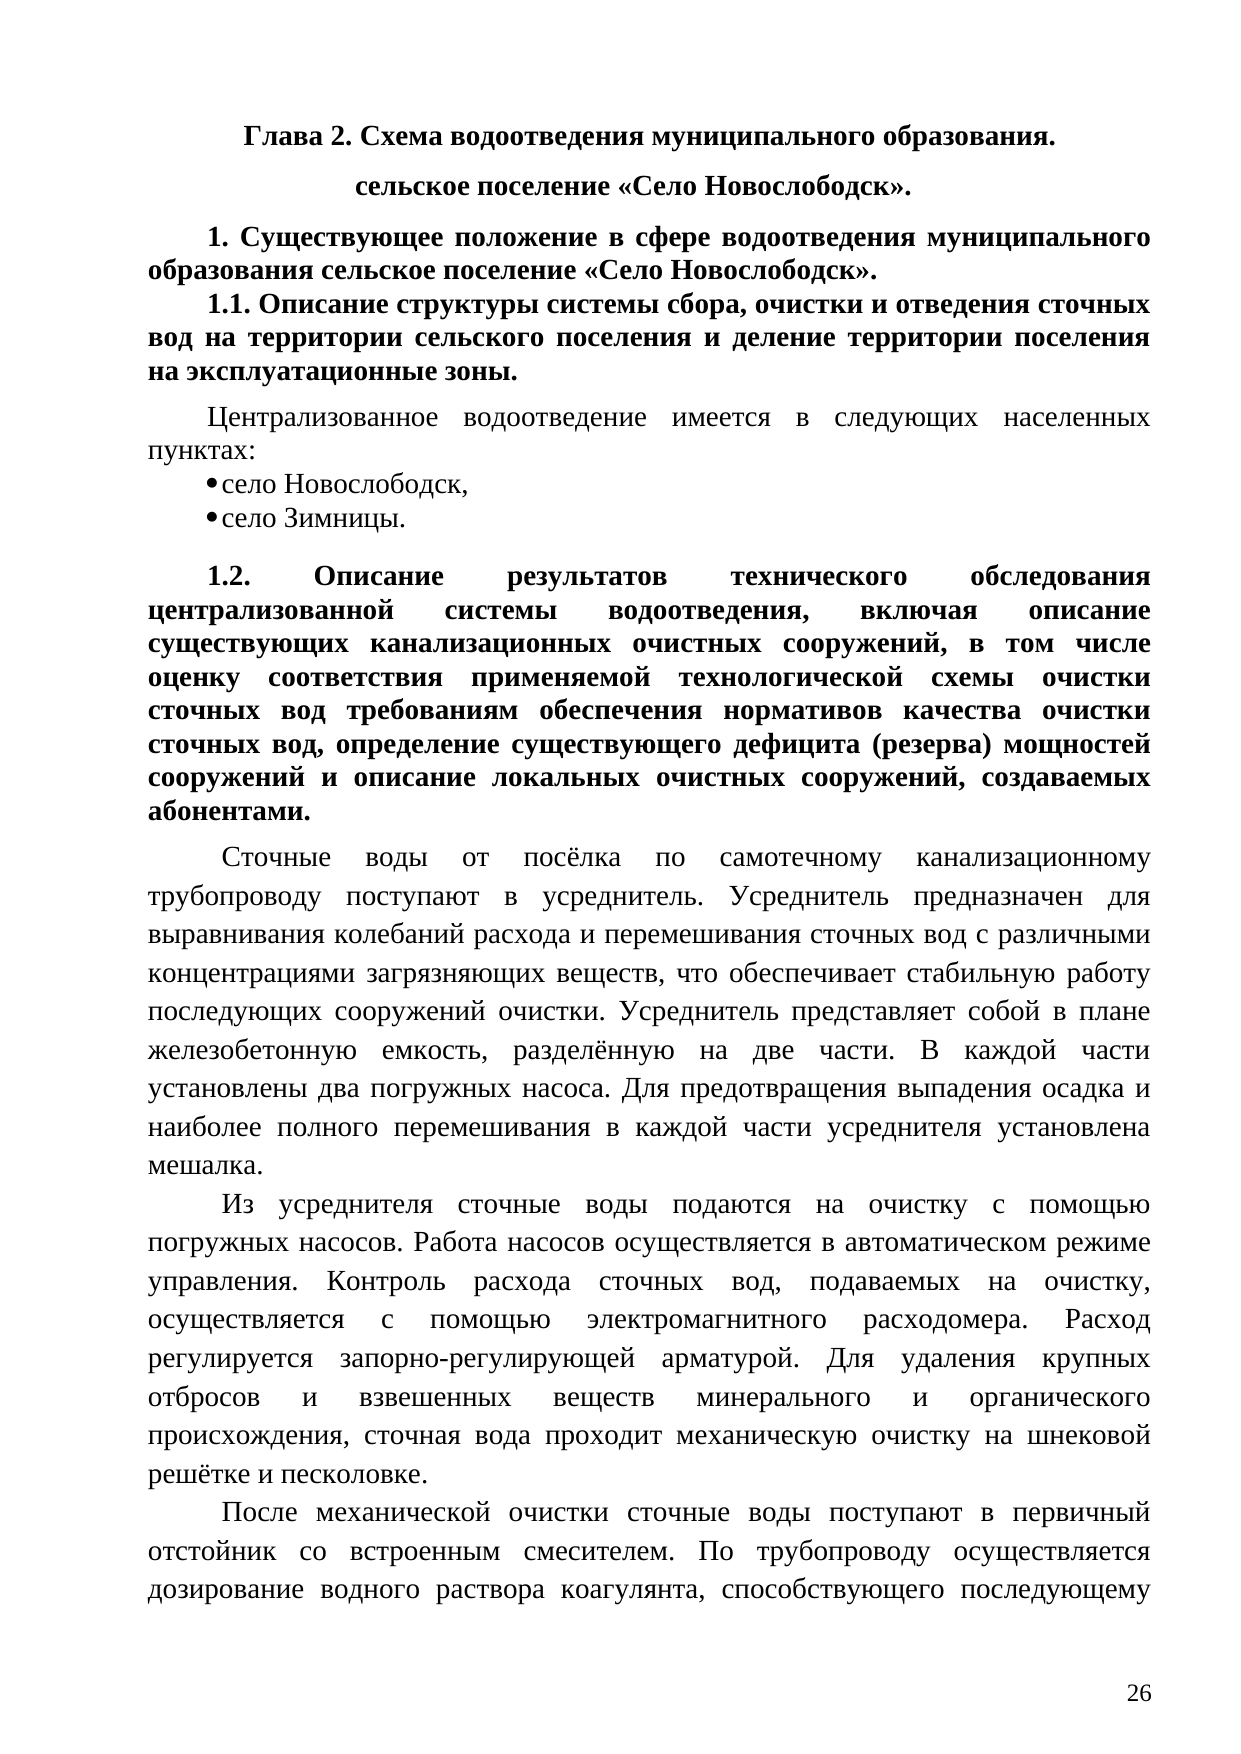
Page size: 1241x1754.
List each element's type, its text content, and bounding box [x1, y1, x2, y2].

subtitle Глава 2. Схема водоотведения муниципального образования. сельское поселение «Село Новослободск». [148, 118, 1152, 202]
text 1.1. Описание структуры системы сбора, очистки и отведения сточных вод на территории сельского поселения и деление территории поселения на эксплуатационные зоны. [148, 286, 1152, 386]
text Сточные воды от посёлка по самотечному канализационному трубопроводу поступают в усреднитель. Усреднитель предназначен для выравнивания колебаний расхода и перемешивания сточных вод с различными концентрациями загрязняющих веществ, что обеспечивает стабильную работу последующих сооружений очистки. Усреднитель представляет собой в плане железобетонную емкость, разделённую на две части. В каждой части установлены два погружных насоса. Для предотвращения выпадения осадка и наиболее полного перемешивания в каждой части усреднителя установлена мешалка. [148, 839, 1152, 1181]
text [148, 1494, 1152, 1605]
text Из усреднителя сточные воды подаются на очистку с помощью погружных насосов. Работа насосов осуществляется в автоматическом режиме управления. Контроль расхода сточных вод, подаваемых на очистку, осуществляется с помощью электромагнитного расходомера. Расход регулируется запорно-регулирующей арматурой. Для удаления крупных отбросов и взвешенных веществ минерального и органического происхождения, сточная вода проходит механическую очистку на шнековой решётке и песколовке. [148, 1186, 1152, 1489]
list село Зимницы. [148, 500, 1152, 533]
text 1. Существующее положение в сфере водоотведения муниципального образования сельское поселение «Село Новослободск». [148, 219, 1152, 286]
list село Новослободск, [148, 466, 1152, 500]
text 1.2. Описание результатов технического обследования централизованной системы водоотведения, включая описание существующих канализационных очистных сооружений, в том числе оценку соответствия применяемой технологической схемы очистки сточных вод требованиям обеспечения нормативов качества очистки сточных вод, определение существующего дефицита (резерва) мощностей сооружений и описание локальных очистных сооружений, создаваемых абонентами. [148, 558, 1152, 827]
text Централизованное водоотведение имеется в следующих населенных пунктах: [148, 399, 1152, 466]
